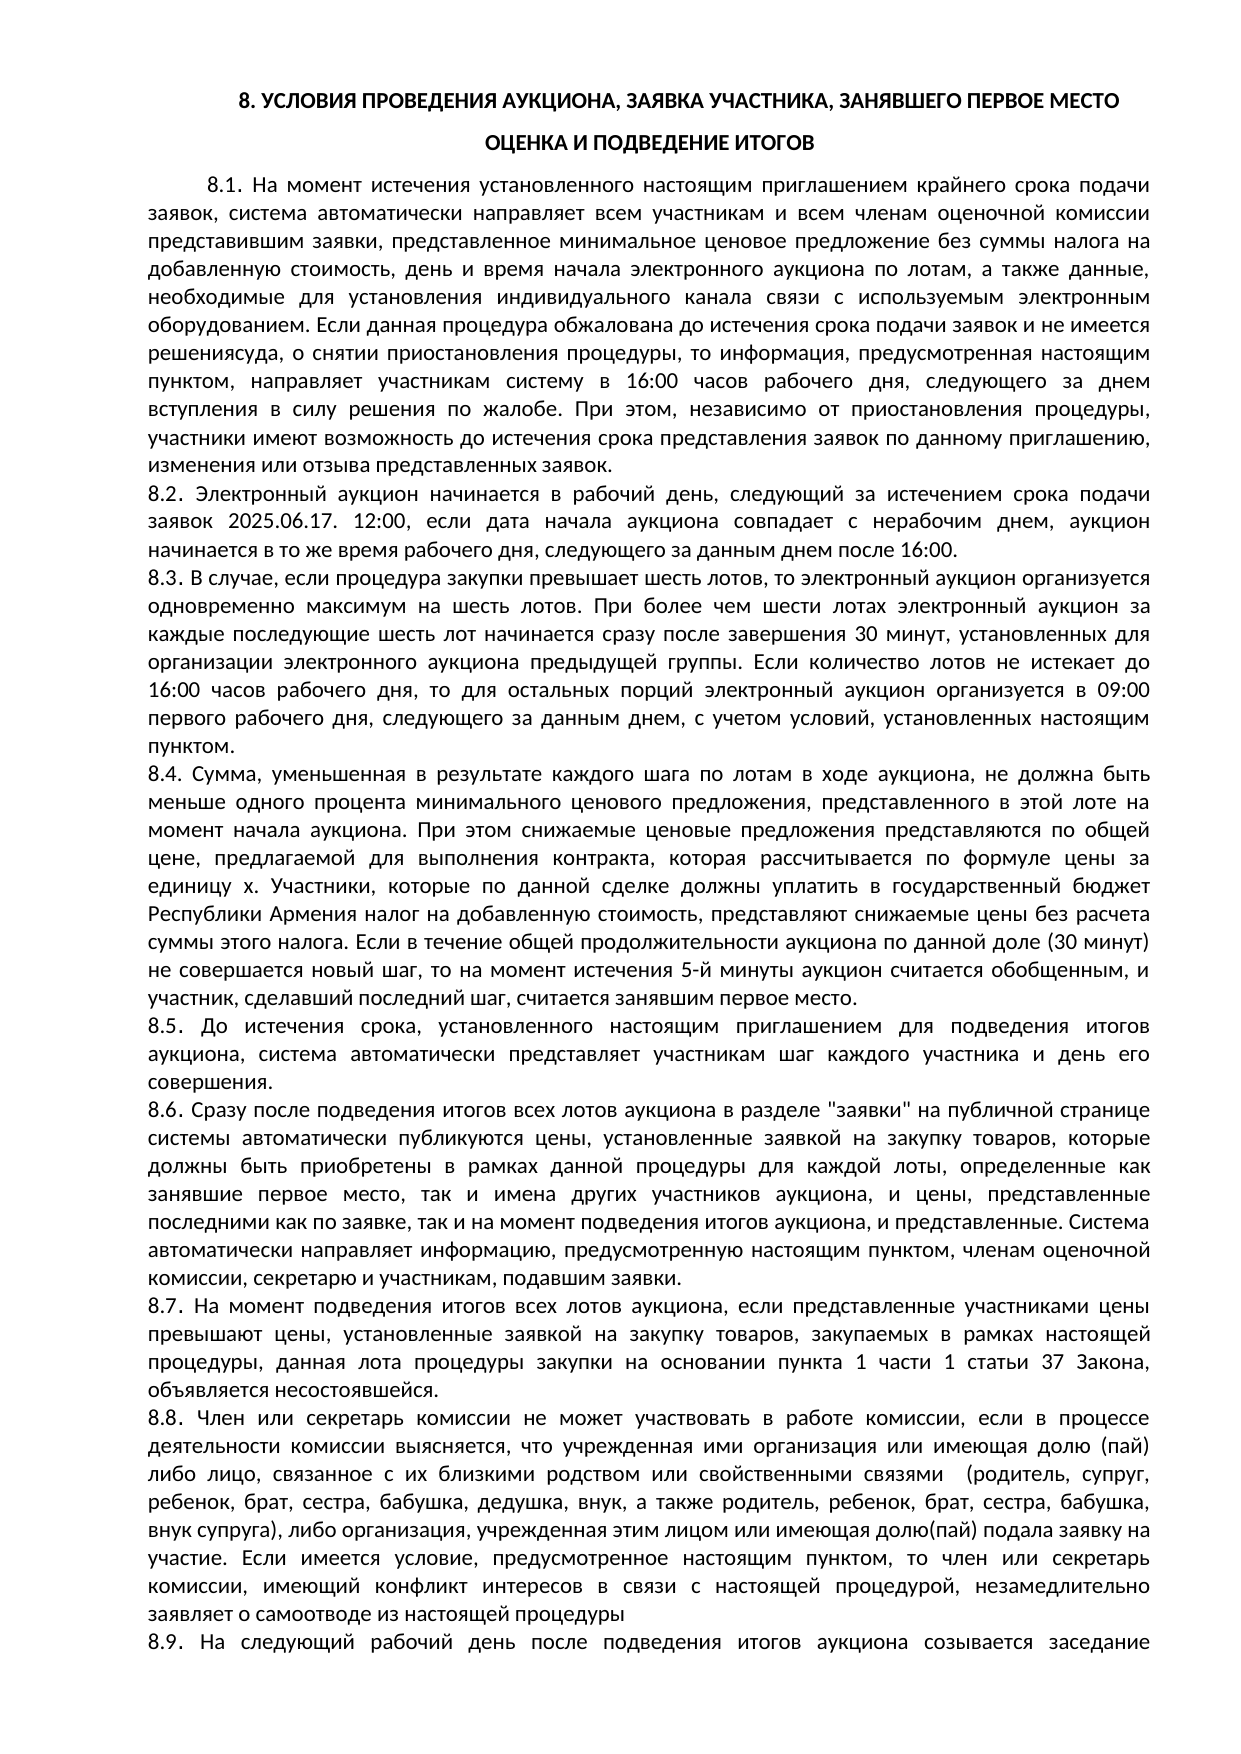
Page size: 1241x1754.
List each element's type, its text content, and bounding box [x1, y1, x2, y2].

text 8.3․ В случае, если процедура закупки превышает шесть лотов, то электронный аукцион организуется одновременно максимум на шесть лотов. При более чем шести лотах электронный аукцион за каждые последующие шесть лот начинается сразу после завершения 30 минут, установленных для организации электронного аукциона предыдущей группы. Если количество лотов не истекает до 16:00 часов рабочего дня, то для остальных порций электронный аукцион организуется в 09:00 первого рабочего дня, следующего за данным днем, с учетом условий, установленных настоящим пунктом. [148, 563, 1152, 759]
text 8.2․ Электронный аукцион начинается в рабочий день, следующий за истечением срока подачи заявок 2025.06.17. 12:00 , если дата начала аукциона совпадает с нерабочим днем, аукцион начинается в то же время рабочего дня, следующего за данным днем после 16:00. [148, 479, 1152, 563]
text 8.8․ Член или секретарь комиссии не может участвовать в работе комиссии, если в процессе деятельности комиссии выясняется, что учрежденная ими организация или имеющая долю (пай) либо лицо, связанное с их близкими родством или свойственными связями (родитель, супруг, ребенок, брат, сестра, бабушка, дедушка, внук, а также родитель, ребенок, брат, сестра, бабушка, внук супруга), либо организация, учрежденная этим лицом или имеющая долю(пай) подала заявку на участие. Если имеется условие, предусмотренное настоящим пунктом, то член или секретарь комиссии, имеющий конфликт интересов в связи с настоящей процедурой, незамедлительно заявляет о самоотводе из настоящей процедуры [148, 1403, 1152, 1627]
text 8. УСЛОВИЯ ПРОВЕДЕНИЯ АУКЦИОНА, ЗАЯВКА УЧАСТНИКА, ЗАНЯВШЕГО ПЕРВОЕ МЕСТО ОЦЕНКА И ПОДВЕДЕНИЕ ИТОГОВ [148, 86, 1152, 156]
text 8.5․ До истечения срока, установленного настоящим приглашением для подведения итогов аукциона, система автоматически представляет участникам шаг каждого участника и день его совершения. [148, 1011, 1152, 1095]
text 8.6․ Сразу после подведения итогов всех лотов аукциона в разделе "заявки" на публичной странице системы автоматически публикуются цены, установленные заявкой на закупку товаров, которые должны быть приобретены в рамках данной процедуры для каждой лоты, определенные как занявшие первое место, так и имена других участников аукциона, и цены, представленные последними как по заявке, так и на момент подведения итогов аукциона, и представленные. Система автоматически направляет информацию, предусмотренную настоящим пунктом, членам оценочной комиссии, секретарю и участникам, подавшим заявки. [148, 1095, 1152, 1291]
text 8.7․ На момент подведения итогов всех лотов аукциона, если представленные участниками цены превышают цены, установленные заявкой на закупку товаров, закупаемых в рамках настоящей процедуры, данная лота процедуры закупки на основании пункта 1 части 1 статьи 37 Закона, объявляется несостоявшейся. [148, 1291, 1152, 1403]
text 8.1․ На момент истечения установленного настоящим приглашением крайнего срока подачи заявок, система автоматически направляет всем участникам и всем членам оценочной комиссии представившим заявки, представленное минимальное ценовое предложение без суммы налога на добавленную стоимость, день и время начала электронного аукциона по лотам, а также данные, необходимые для установления индивидуального канала связи с используемым электронным оборудованием. Если данная процедура обжалована до истечения срока подачи заявок и не имеется решениясуда, о снятии приостановления процедуры, то информация, предусмотренная настоящим пунктом, направляет участникам систему в 16:00 часов рабочего дня, следующего за днем вступления в силу решения по жалобе. При этом, независимо от приостановления процедуры, участники имеют возможность до истечения срока представления заявок по данному приглашению, изменения или отзыва представленных заявок. [148, 170, 1152, 479]
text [148, 1627, 1152, 1656]
text 8.4. Сумма, уменьшенная в результате каждого шага по лотам в ходе аукциона, не должна быть меньше одного процента минимального ценового предложения, представленного в этой лоте на момент начала аукциона. При этом снижаемые ценовые предложения представляются по общей цене, предлагаемой для выполнения контракта, которая рассчитывается по формуле цены за единицу x. Участники, которые по данной сделке должны уплатить в государственный бюджет Республики Армения налог на добавленную стоимость, представляют снижаемые цены без расчета суммы этого налога. Если в течение общей продолжительности аукциона по данной доле (30 минут) не совершается новый шаг, то на момент истечения 5-й минуты аукцион считается обобщенным, и участник, сделавший последний шаг, считается занявшим первое место. [148, 759, 1152, 1011]
